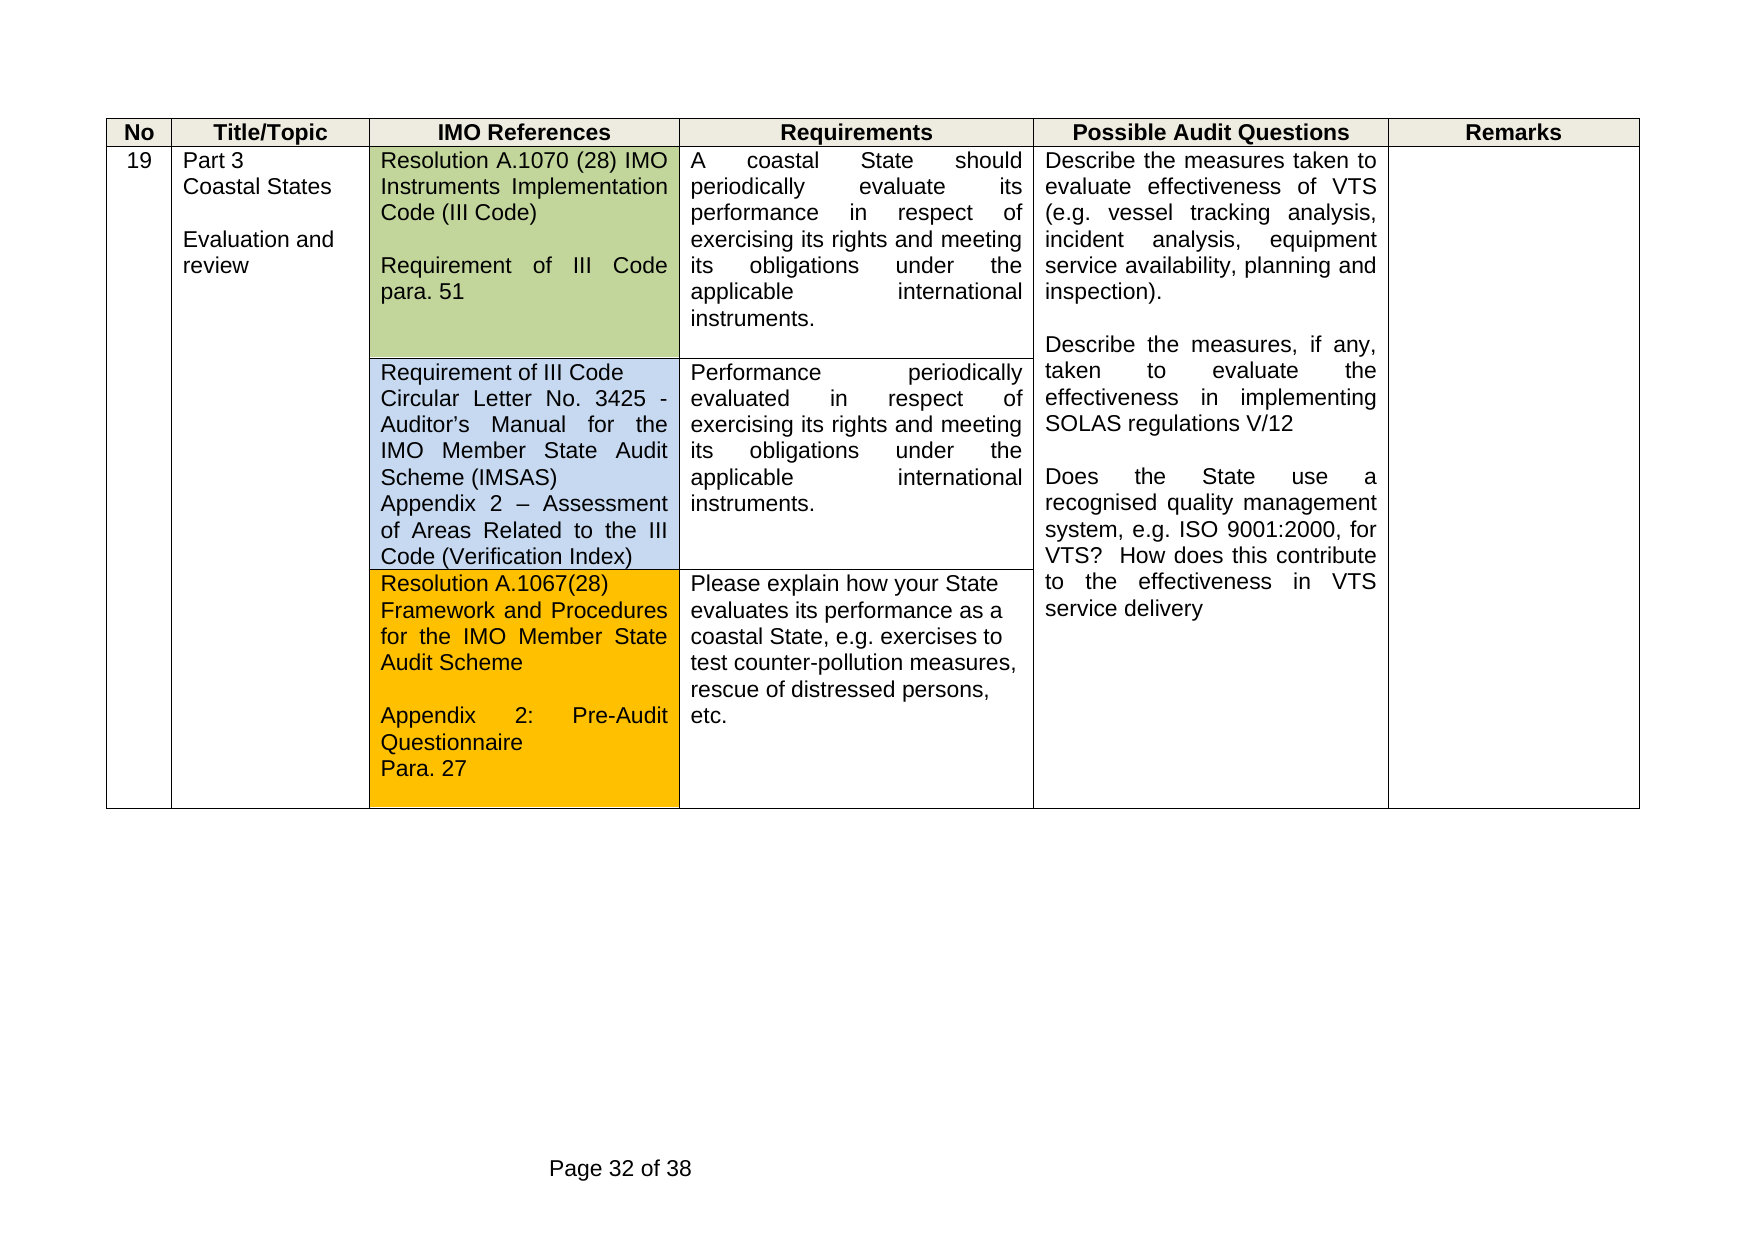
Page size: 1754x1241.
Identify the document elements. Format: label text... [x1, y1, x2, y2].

table_cell [1389, 147, 1639, 807]
table_header Title/Topic [172, 119, 369, 146]
table_header Remarks [1389, 119, 1639, 146]
table_cell 19 [107, 147, 171, 807]
table_header No [107, 119, 171, 146]
table_cell Please explain how your State evaluates its performance as a coastal State, e.g. exercises to test counter-pollution measures, rescue of distressed persons, etc. [680, 570, 1033, 807]
table_cell Performance periodically evaluated in respect of exercising its rights and meeting its obligations under the applicable international instruments. [680, 359, 1033, 569]
table_header Possible Audit Questions [1034, 119, 1388, 146]
table_cell Requirement of III Code Circular Letter No. 3425 - Auditor’s Manual for the IMO Member State Audit Scheme (IMSAS) Appendix 2 – Assessment of Areas Related to the III Code (Verification Index) [370, 359, 679, 569]
table_cell Part 3 Coastal States Evaluation and review [172, 147, 369, 807]
table_cell Resolution A.1067(28) Framework and Procedures for the IMO Member State Audit Scheme Appendix 2: Pre-Audit Questionnaire Para. 27 [370, 570, 679, 807]
table_header Requirements [680, 119, 1033, 146]
table_header IMO References [370, 119, 679, 146]
table_cell Describe the measures taken to evaluate effectiveness of VTS (e.g. vessel tracking analysis, incident analysis, equipment service availability, planning and inspection). Describe the measures, if any, taken to evaluate the effectiveness in implementing SOLAS regulations V/12 Does the State use a recognised quality management system, e.g. ISO 9001:2000, for VTS? How does this contribute to the effectiveness in VTS service delivery [1034, 147, 1388, 807]
table_cell A coastal State should periodically evaluate its performance in respect of exercising its rights and meeting its obligations under the applicable international instruments. [680, 147, 1033, 357]
table_cell Resolution A.1070 (28) IMO Instruments Implementation Code (III Code) Requirement of III Code para. 51 [370, 147, 679, 357]
